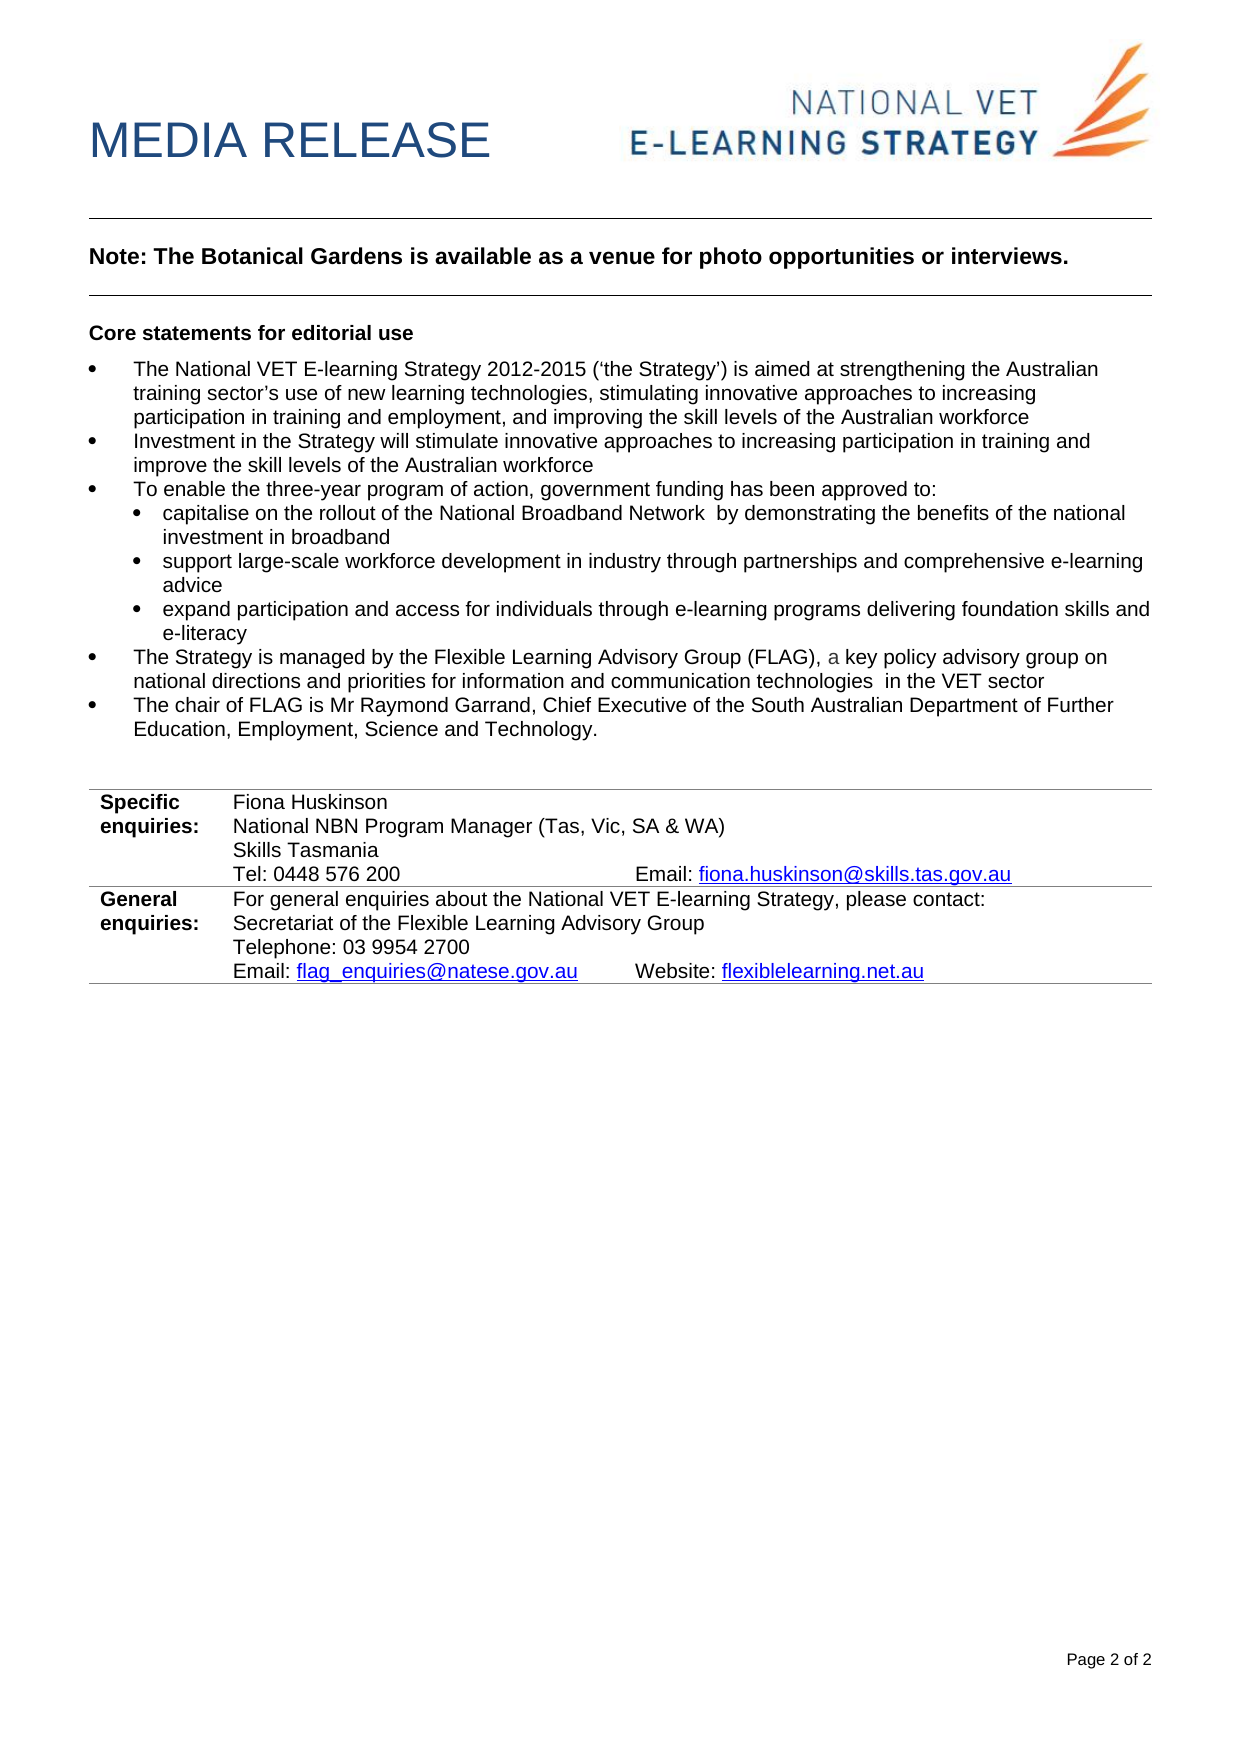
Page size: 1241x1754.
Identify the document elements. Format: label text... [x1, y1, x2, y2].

list expand participation and access for individuals through e-learning programs delivering foundation skills and e-literacy [133, 597, 1152, 645]
list The National VET E-learning Strategy 2012-2015 (‘the Strategy’) is aimed at strengthening the Australian training sector’s use of new learning technologies, stimulating innovative approaches to increasing participation in training and employment, and improving the skill levels of the Australian workforce [89, 357, 1152, 429]
list To enable the three-year program of action, government funding has been approved to: [89, 477, 1167, 501]
text Note: The Botanical Gardens is available as a venue for photo opportunities or interviews. [89, 243, 1152, 269]
table_cell For general enquiries about the National VET E-learning Strategy, please contact: Secretariat of the Flexible Learning Advisory Group Telephone: 03 9954 2700 Email: flag_enquiries@natese.gov.au Website: flexiblelearning.net.au [221, 887, 1152, 983]
table_header Fiona Huskinson National NBN Program Manager (Tas, Vic, SA & WA) Skills Tasmania Tel: 0448 576 200 Email: fiona.huskinson@skills.tas.gov.au [221, 790, 1152, 886]
list Investment in the Strategy will stimulate innovative approaches to increasing participation in training and improve the skill levels of the Australian workforce [89, 429, 1152, 477]
list capitalise on the rollout of the National Broadband Network by demonstrating the benefits of the national investment in broadband [133, 501, 1152, 549]
text Core statements for editorial use [89, 320, 1152, 344]
list The chair of FLAG is Mr Raymond Garrand, Chief Executive of the South Australian Department of Further Education, Employment, Science and Technology. [89, 693, 1152, 741]
table_cell General enquiries: [89, 887, 221, 983]
list support large-scale workforce development in industry through partnerships and comprehensive e-learning advice [133, 549, 1152, 597]
list The Strategy is managed by the Flexible Learning Advisory Group (FLAG), a key policy advisory group on national directions and priorities for information and communication technologies in the VET sector [89, 645, 1152, 693]
picture [619, 39, 1161, 183]
table_header Specific enquiries: [89, 790, 221, 886]
